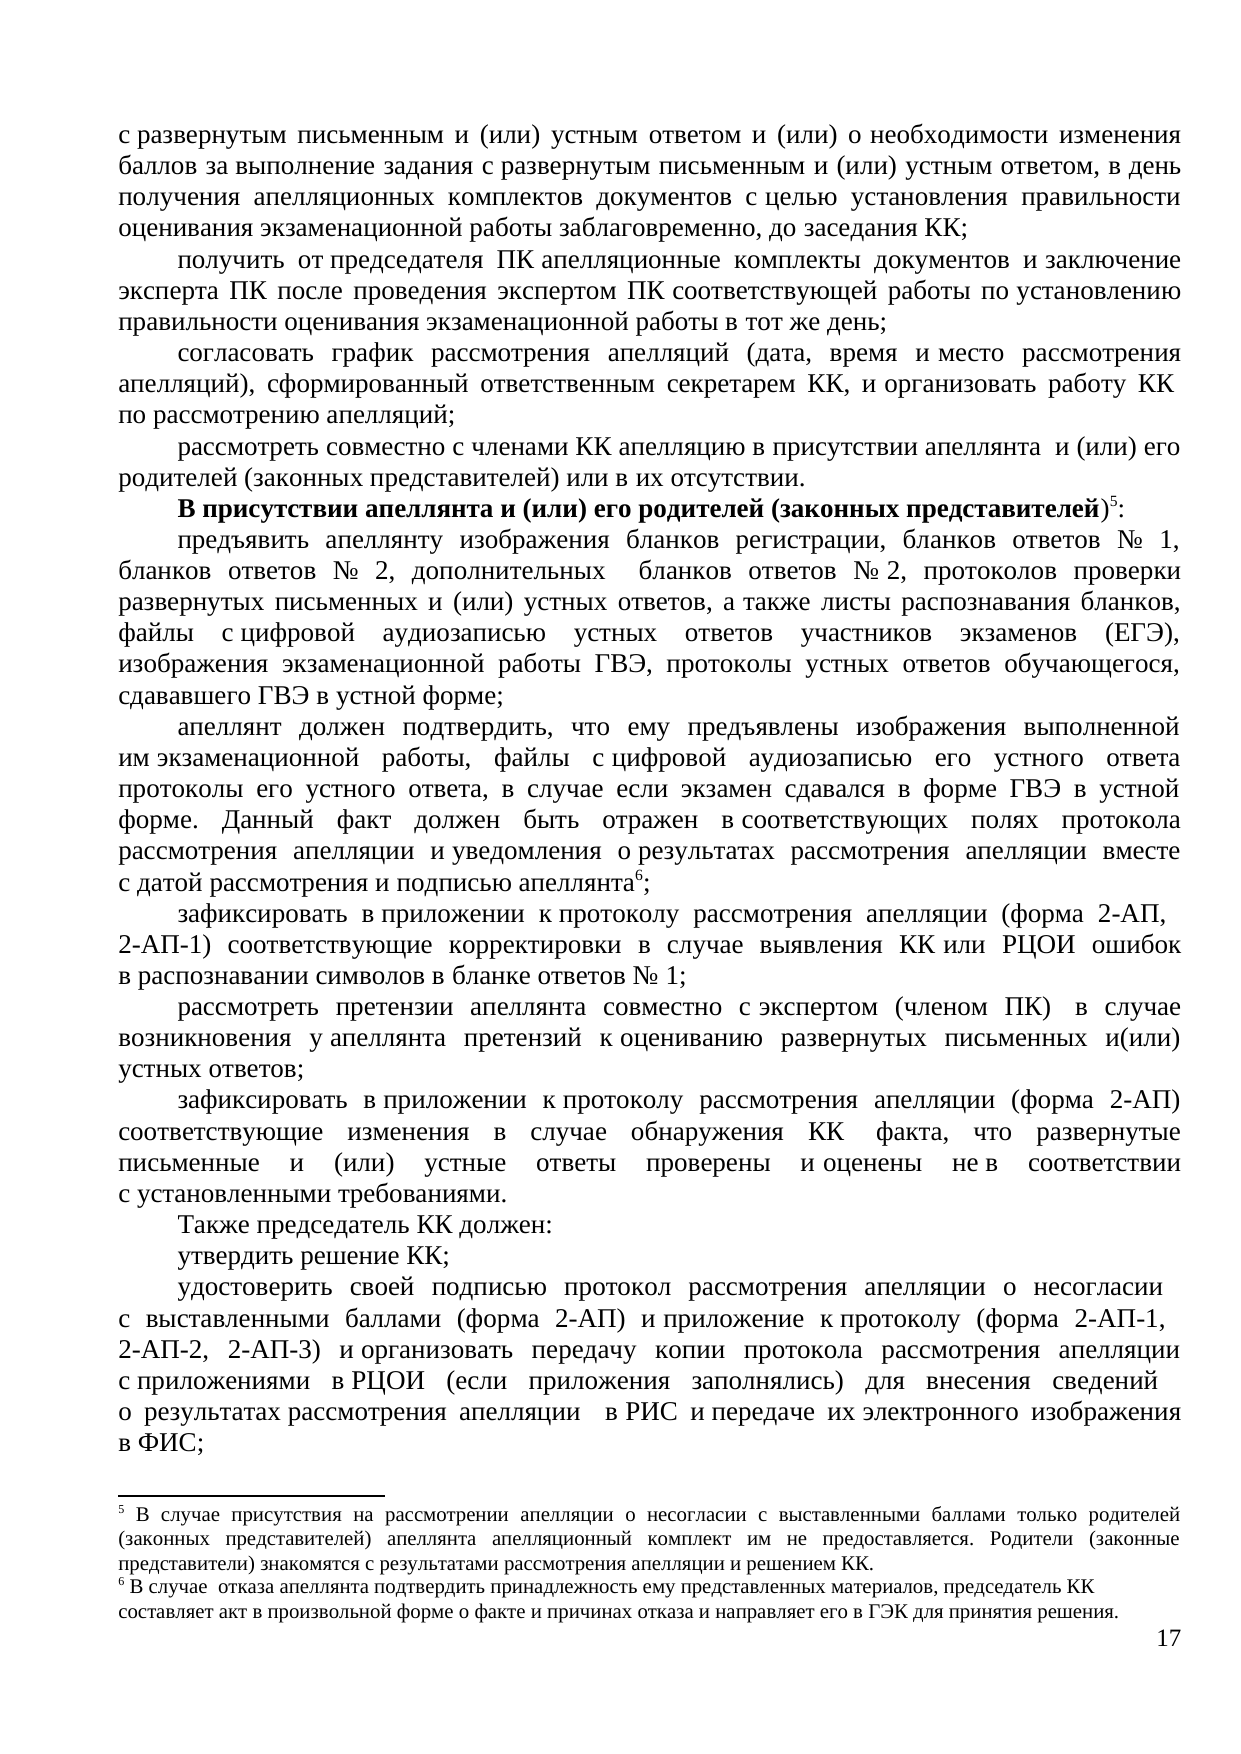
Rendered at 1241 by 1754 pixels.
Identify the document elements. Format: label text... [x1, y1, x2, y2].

text рассмотреть претензии апеллянта совместно с экспертом (членом ПК) в случае возникновения у апеллянта претензий к оцениванию развернутых письменных и(или) устных ответов; [118, 990, 1181, 1084]
text утвердить решение КК; [118, 1239, 1181, 1271]
list рассмотреть совместно с членами КК апелляцию в присутствии апеллянта и (или) его родителей (законных представителей) или в их отсутствии. [118, 429, 1181, 492]
text зафиксировать в приложении к протоколу рассмотрения апелляции (форма 2-АП) соответствующие изменения в случае обнаружения КК факта, что развернутые письменные и (или) устные ответы проверены и оценены не в соответствии с установленными требованиями. [118, 1084, 1181, 1208]
list удостоверить своей подписью протокол рассмотрения апелляции о несогласии с выставленными баллами (форма 2-АП) и приложение к протоколу (форма 2-АП-1, 2-АП-2, 2-АП-3) и организовать передачу копии протокола рассмотрения апелляции с приложениями в РЦОИ (если приложения заполнялись) для внесения сведений о результатах рассмотрения апелляции в РИС и передаче их электронного изображения в ФИС; [118, 1271, 1181, 1457]
list получить от председателя ПК апелляционные комплекты документов и заключение эксперта ПК после проведения экспертом ПК соответствующей работы по установлению правильности оценивания экзаменационной работы в тот же день; [118, 243, 1181, 336]
text предъявить апеллянту изображения бланков регистрации, бланков ответов № 1, бланков ответов № 2, дополнительных бланков ответов № 2, протоколов проверки развернутых письменных и (или) устных ответов, а также листы распознавания бланков, файлы с цифровой аудиозаписью устных ответов участников экзаменов (ЕГЭ), изображения экзаменационной работы ГВЭ, протоколы устных ответов обучающегося, сдававшего ГВЭ в устной форме; [118, 523, 1181, 710]
list В присутствии апеллянта и (или) его родителей (законных представителей): [118, 492, 1181, 523]
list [118, 118, 1181, 243]
text апеллянт должен подтвердить, что ему предъявлены изображения выполненной им экзаменационной работы, файлы с цифровой аудиозаписью его устного ответа протоколы его устного ответа, в случае если экзамен сдавался в форме ГВЭ в устной форме. Данный факт должен быть отражен в соответствующих полях протокола рассмотрения апелляции и уведомления о результатах рассмотрения апелляции вместе с датой рассмотрения и подписью апеллянта; [118, 710, 1181, 897]
text Также председатель КК должен: [118, 1208, 1181, 1239]
text зафиксировать в приложении к протоколу рассмотрения апелляции (форма 2-АП, 2-АП-1) соответствующие корректировки в случае выявления КК или РЦОИ ошибок в распознавании символов в бланке ответов № 1; [118, 897, 1181, 990]
list согласовать график рассмотрения апелляций (дата, время и место рассмотрения апелляций), сформированный ответственным секретарем КК, и организовать работу КК по рассмотрению апелляций; [118, 336, 1181, 429]
